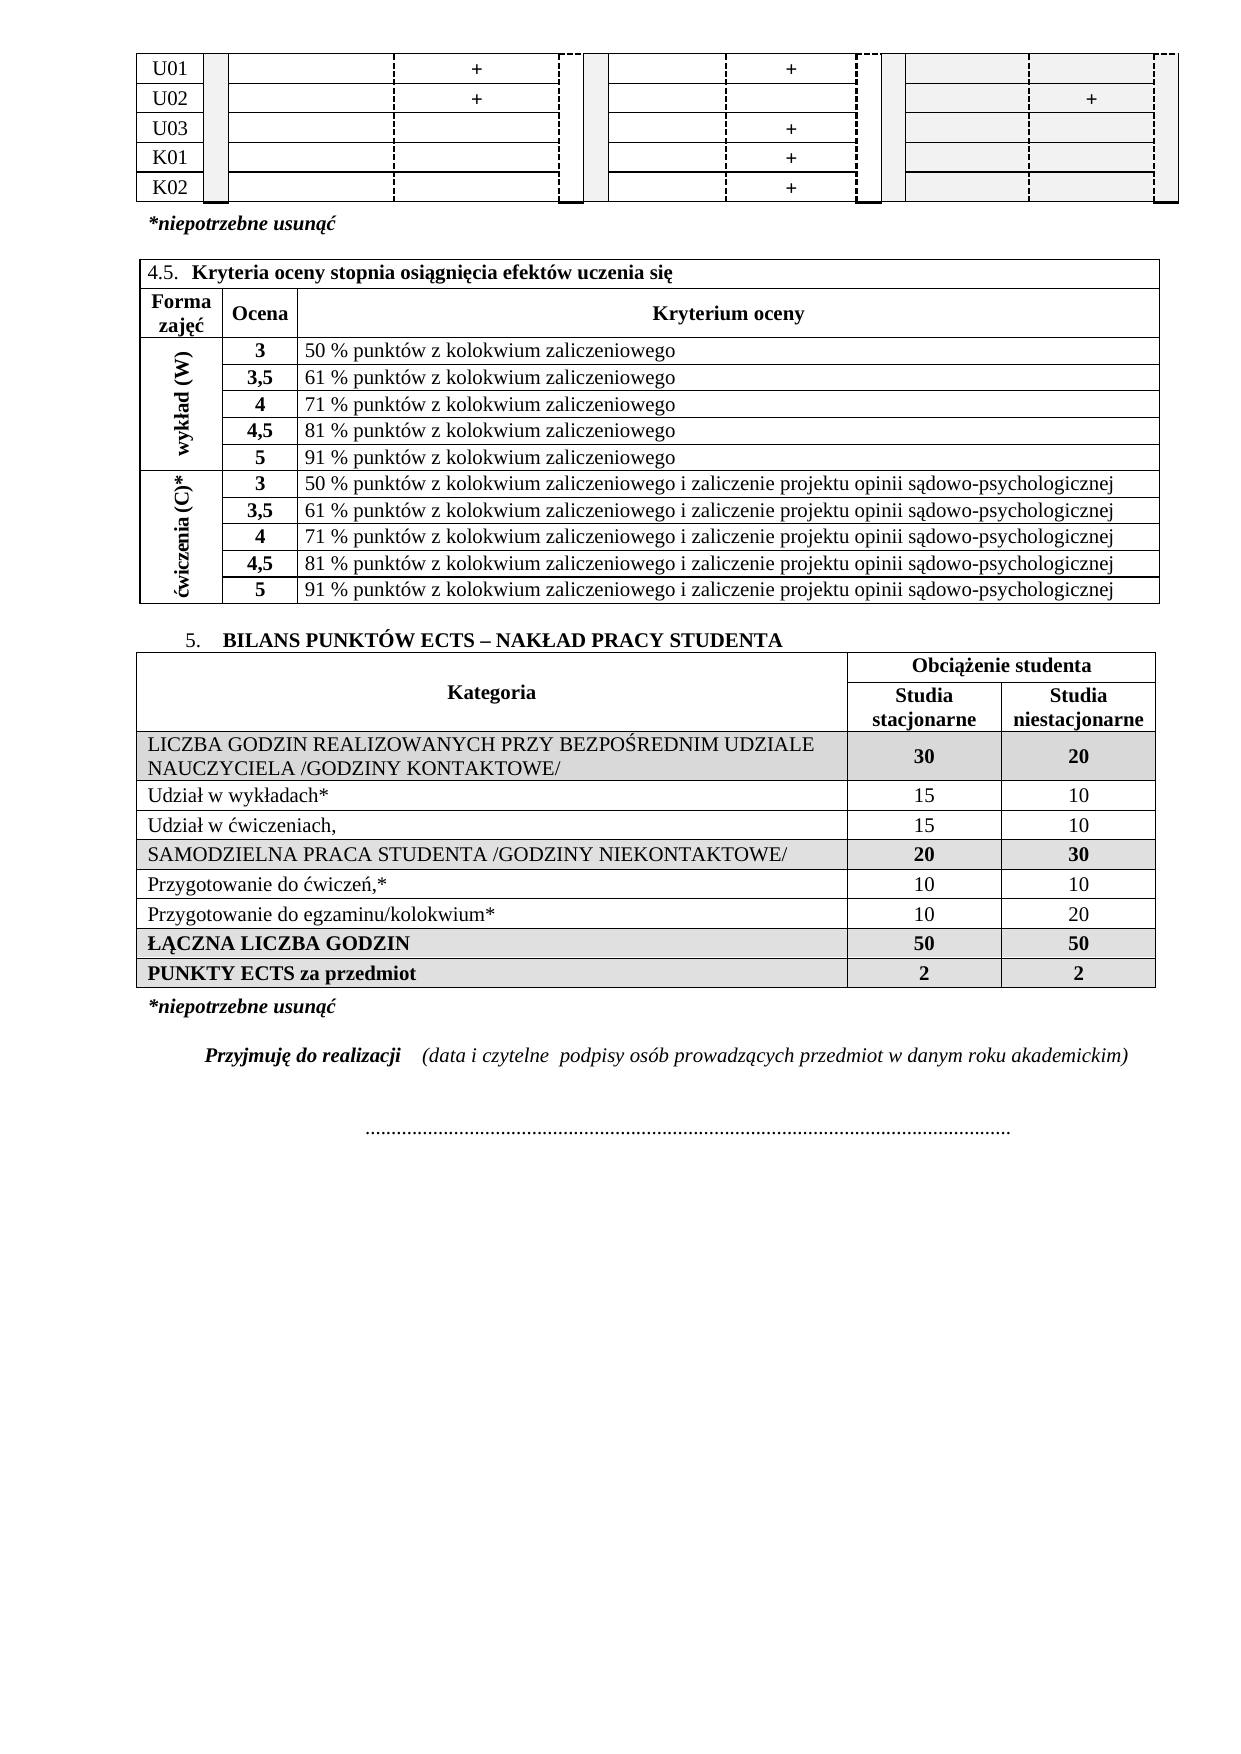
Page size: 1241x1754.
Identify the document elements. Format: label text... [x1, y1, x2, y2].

table_cell wykład (W) [141, 338, 222, 470]
table_header Kategoria [137, 653, 847, 731]
table_cell 81 % punktów z kolokwium zaliczeniowego [298, 418, 1159, 443]
table_cell [229, 113, 394, 142]
text *niepotrzebne usunąć [148, 994, 1185, 1018]
table_cell K02 [137, 173, 203, 201]
table_cell Studia stacjonarne [848, 683, 1001, 731]
table_cell 10 [1002, 811, 1155, 839]
table_cell [1029, 143, 1153, 171]
table_cell SAMODZIELNA PRACA STUDENTA /GODZINY NIEKONTAKTOWE/ [137, 840, 847, 869]
table_cell 71 % punktów z kolokwium zaliczeniowego i zaliczenie projektu opinii sądowo-psychologicznej [298, 524, 1159, 550]
table_cell Ocena [223, 289, 297, 337]
table_cell [394, 143, 559, 171]
table_cell 50 [848, 929, 1001, 957]
table_cell 2 [848, 959, 1001, 987]
table_cell [1029, 54, 1153, 83]
table_cell 5 [223, 445, 297, 470]
table_cell 61 % punktów z kolokwium zaliczeniowego i zaliczenie projektu opinii sądowo-psychologicznej [298, 498, 1159, 523]
table_cell 20 [1002, 732, 1155, 780]
table_cell Udział w ćwiczeniach, [137, 811, 847, 839]
table_cell Kryterium oceny [298, 289, 1159, 337]
table_cell 81 % punktów z kolokwium zaliczeniowego i zaliczenie projektu opinii sądowo-psychologicznej [298, 551, 1159, 576]
table_cell [906, 113, 1029, 142]
table_cell [726, 84, 856, 112]
table_cell [229, 54, 394, 83]
table_cell [394, 113, 559, 142]
table_header Kryteria oceny stopnia osiągnięcia efektów uczenia się [141, 260, 1159, 288]
table_cell 3 [223, 338, 297, 364]
table_cell 91 % punktów z kolokwium zaliczeniowego [298, 445, 1159, 470]
table_cell + [726, 54, 856, 83]
table_cell 10 [1002, 781, 1155, 809]
table_cell PUNKTY ECTS za przedmiot [137, 959, 847, 987]
table_cell 10 [848, 870, 1001, 898]
table_cell 4 [223, 524, 297, 550]
table_cell [906, 54, 1029, 83]
table_cell [609, 143, 726, 171]
table_cell [1029, 173, 1153, 201]
table_cell 20 [848, 840, 1001, 869]
table_cell Przygotowanie do ćwiczeń,* [137, 870, 847, 898]
table_cell + [726, 113, 856, 142]
table_header Obciążenie studenta [848, 653, 1155, 682]
table_cell + [726, 173, 856, 201]
table_cell 50 % punktów z kolokwium zaliczeniowego [298, 338, 1159, 364]
table_cell [394, 173, 559, 201]
table_cell Studia niestacjonarne [1002, 683, 1155, 731]
table_cell + [1029, 84, 1153, 112]
table_cell LICZBA GODZIN REALIZOWANYCH PRZY BEZPOŚREDNIM UDZIALE NAUCZYCIELA /GODZINY KONTAKTOWE/ [137, 732, 847, 780]
table_cell 20 [1002, 899, 1155, 928]
table_cell K01 [137, 143, 203, 171]
table_cell [906, 173, 1029, 201]
text Przyjmuję do realizacji (data i czytelne podpisy osób prowadzących przedmiot w danym roku akademickim) [148, 1042, 1185, 1067]
table_cell 50 [1002, 929, 1155, 957]
table_cell 30 [1002, 840, 1155, 869]
table_cell [229, 143, 394, 171]
table_cell U01 [137, 54, 203, 83]
list BILANS PUNKTÓW ECTS – NAKŁAD PRACY STUDENTA [185, 628, 1187, 652]
table_cell 2 [1002, 959, 1155, 987]
table_cell [609, 173, 726, 201]
table_cell 10 [1002, 870, 1155, 898]
table_cell [609, 84, 726, 112]
table_cell [609, 54, 726, 83]
table_cell [1029, 113, 1153, 142]
table_cell 3,5 [223, 365, 297, 390]
table_cell ŁĄCZNA LICZBA GODZIN [137, 929, 847, 957]
table_cell + [394, 54, 559, 83]
table_cell 61 % punktów z kolokwium zaliczeniowego [298, 365, 1159, 390]
table_cell [229, 173, 394, 201]
table_cell ćwiczenia (C)* [141, 471, 222, 603]
table_cell 4,5 [223, 418, 297, 443]
table_cell U03 [137, 113, 203, 142]
table_cell 5 [223, 578, 297, 603]
table_cell + [394, 84, 559, 112]
table_cell + [726, 143, 856, 171]
table_cell 71 % punktów z kolokwium zaliczeniowego [298, 391, 1159, 417]
text ............................................................................................................................ [148, 1115, 1185, 1139]
table_cell 10 [848, 899, 1001, 928]
table_cell 4 [223, 391, 297, 417]
table_cell 4,5 [223, 551, 297, 576]
table_cell 3,5 [223, 498, 297, 523]
table_cell [609, 113, 726, 142]
table_cell 3 [223, 471, 297, 497]
table_cell 91 % punktów z kolokwium zaliczeniowego i zaliczenie projektu opinii sądowo-psychologicznej [298, 578, 1159, 603]
table_cell [229, 84, 394, 112]
table_cell 15 [848, 811, 1001, 839]
table_cell 50 % punktów z kolokwium zaliczeniowego i zaliczenie projektu opinii sądowo-psychologicznej [298, 471, 1159, 497]
table_cell 15 [848, 781, 1001, 809]
table_cell Przygotowanie do egzaminu/kolokwium* [137, 899, 847, 928]
table_cell Udział w wykładach* [137, 781, 847, 809]
table_cell U02 [137, 84, 203, 112]
table_cell [906, 143, 1029, 171]
table_cell [906, 84, 1029, 112]
text *niepotrzebne usunąć [148, 210, 1185, 234]
table_cell Forma zajęć [141, 289, 222, 337]
table_cell 30 [848, 732, 1001, 780]
